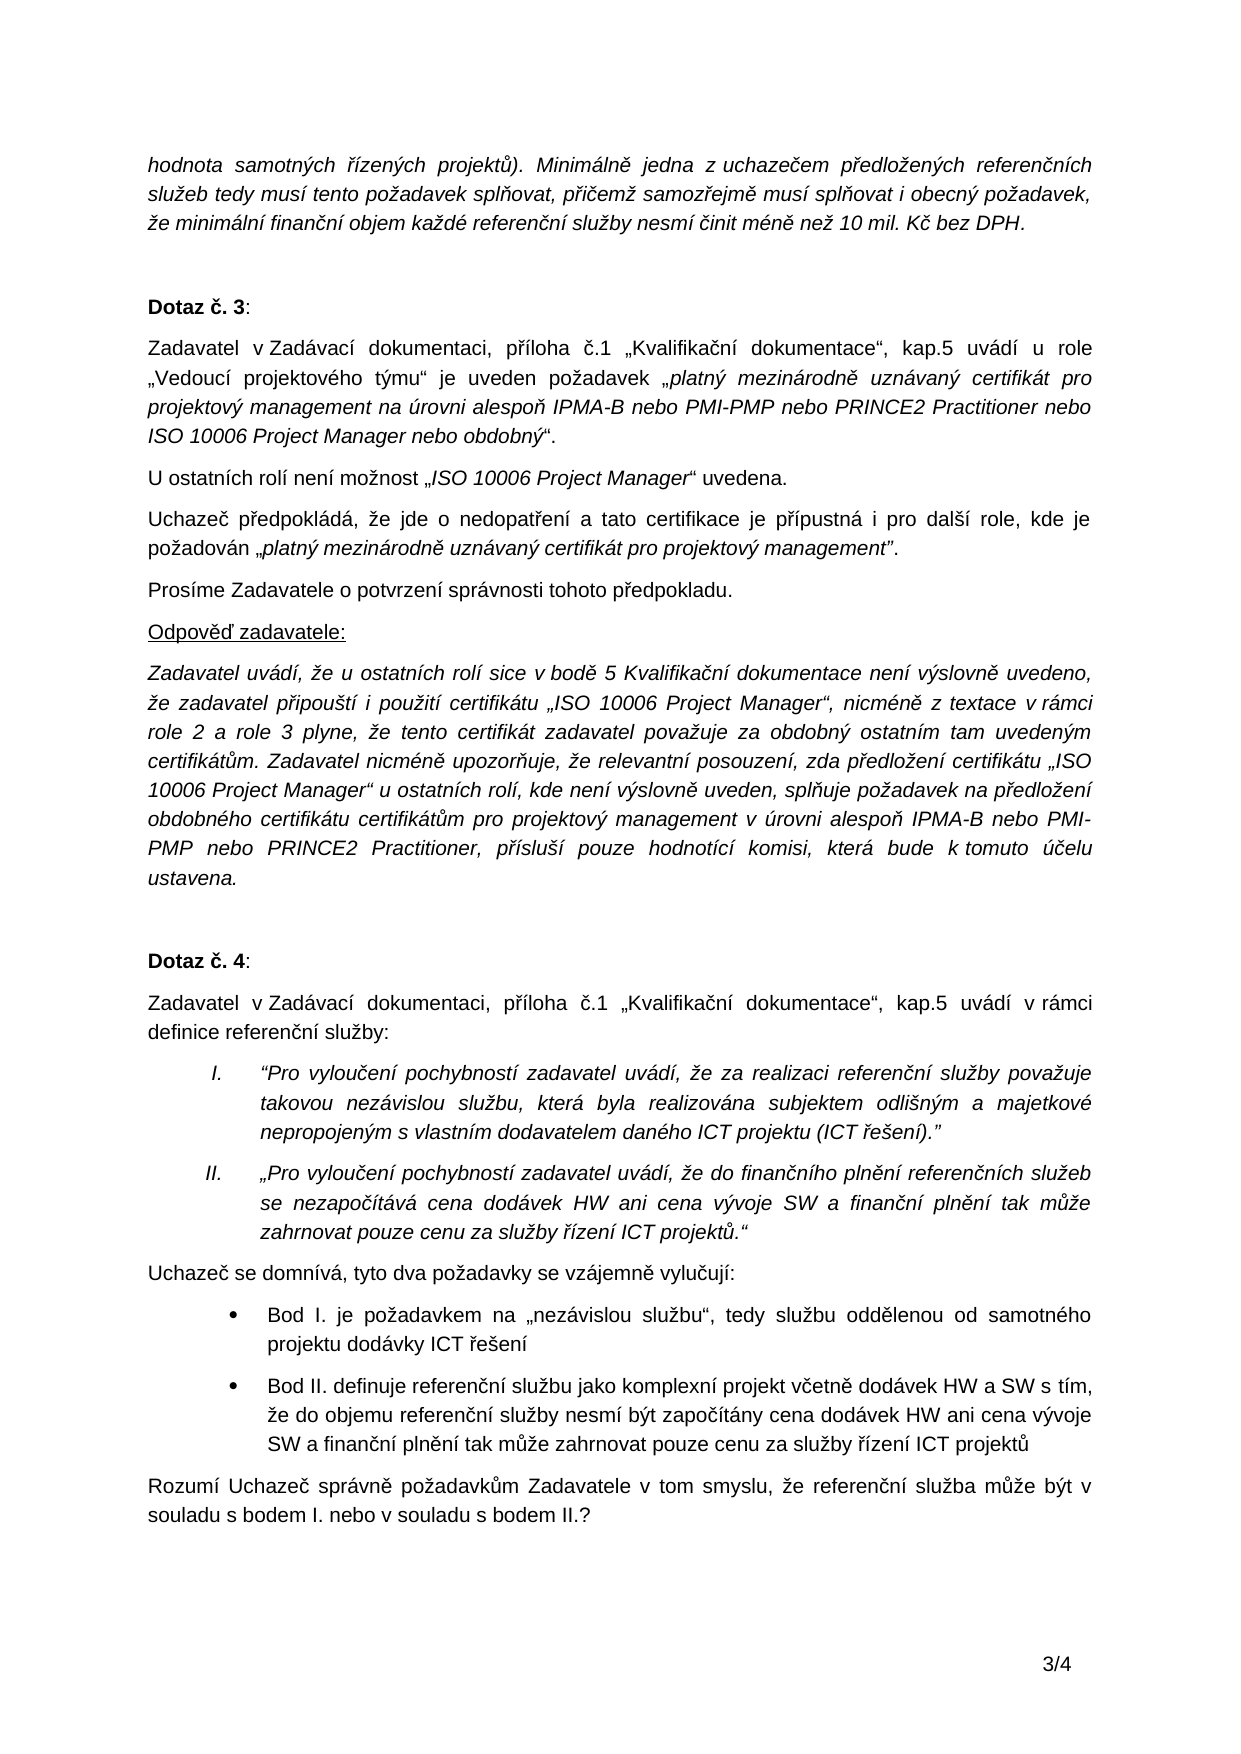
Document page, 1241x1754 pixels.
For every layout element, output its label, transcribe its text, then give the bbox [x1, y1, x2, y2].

list “Pro vyloučení pochybností zadavatel uvádí, že za realizaci referenční služby považuje takovou nezávislou službu, která byla realizována subjektem odlišným a majetkové nepropojeným s vlastním dodavatelem daného ICT projektu (ICT řešení).” [223, 1056, 1093, 1143]
text Dotaz č. 3: [148, 289, 1093, 318]
text U ostatních rolí není možnost „ISO 10006 Project Manager“ uvedena. [148, 460, 1093, 489]
list „Pro vyloučení pochybností zadavatel uvádí, že do finančního plnění referenčních služeb se nezapočítává cena dodávek HW ani cena vývoje SW a finanční plnění tak může zahrnovat pouze cenu za služby řízení ICT projektů.“ [223, 1156, 1093, 1243]
text Zadavatel v Zadávací dokumentaci, příloha č.1 „Kvalifikační dokumentace“, kap.5 uvádí v rámci definice referenční služby: [148, 985, 1093, 1043]
text Prosíme Zadavatele o potvrzení správnosti tohoto předpokladu. [148, 573, 1093, 602]
list Bod II. definuje referenční službu jako komplexní projekt včetně dodávek HW a SW s tím, že do objemu referenční služby nesmí být započítány cena dodávek HW ani cena vývoje SW a finanční plnění tak může zahrnovat pouze cenu za služby řízení ICT projektů [229, 1368, 1093, 1456]
text Dotaz č. 4: [148, 943, 1093, 973]
list Bod I. je požadavkem na „nezávislou službu“, tedy službu oddělenou od samotného projektu dodávky ICT řešení [229, 1298, 1093, 1356]
text Rozumí Uchazeč správně požadavkům Zadavatele v tom smyslu, že referenční služba může být v souladu s bodem I. nebo v souladu s bodem II.? [148, 1468, 1093, 1527]
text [148, 148, 1093, 235]
text Odpověď zadavatele: [148, 614, 1093, 643]
text Zadavatel v Zadávací dokumentaci, příloha č.1 „Kvalifikační dokumentace“, kap.5 uvádí u role „Vedoucí projektového týmu“ je uveden požadavek „platný mezinárodně uznávaný certifikát pro projektový management na úrovni alespoň IPMA-B nebo PMI-PMP nebo PRINCE2 Practitioner nebo ISO 10006 Project Manager nebo obdobný“. [148, 331, 1093, 448]
text Zadavatel uvádí, že u ostatních rolí sice v bodě 5 Kvalifikační dokumentace není výslovně uvedeno, že zadavatel připouští i použití certifikátu „ISO 10006 Project Manager“, nicméně z textace v rámci role 2 a role 3 plyne, že tento certifikát zadavatel považuje za obdobný ostatním tam uvedeným certifikátům. Zadavatel nicméně upozorňuje, že relevantní posouzení, zda předložení certifikátu „ISO 10006 Project Manager“ u ostatních rolí, kde není výslovně uveden, splňuje požadavek na předložení obdobného certifikátu certifikátům pro projektový management v úrovni alespoň IPMA-B nebo PMI-PMP nebo PRINCE2 Practitioner, přísluší pouze hodnotící komisi, která bude k tomuto účelu ustavena. [148, 656, 1093, 889]
text Uchazeč se domnívá, tyto dva požadavky se vzájemně vylučují: [148, 1256, 1093, 1285]
text Uchazeč předpokládá, že jde o nedopatření a tato certifikace je přípustná i pro další role, kde je požadován „platný mezinárodně uznávaný certifikát pro projektový management”. [148, 502, 1093, 560]
